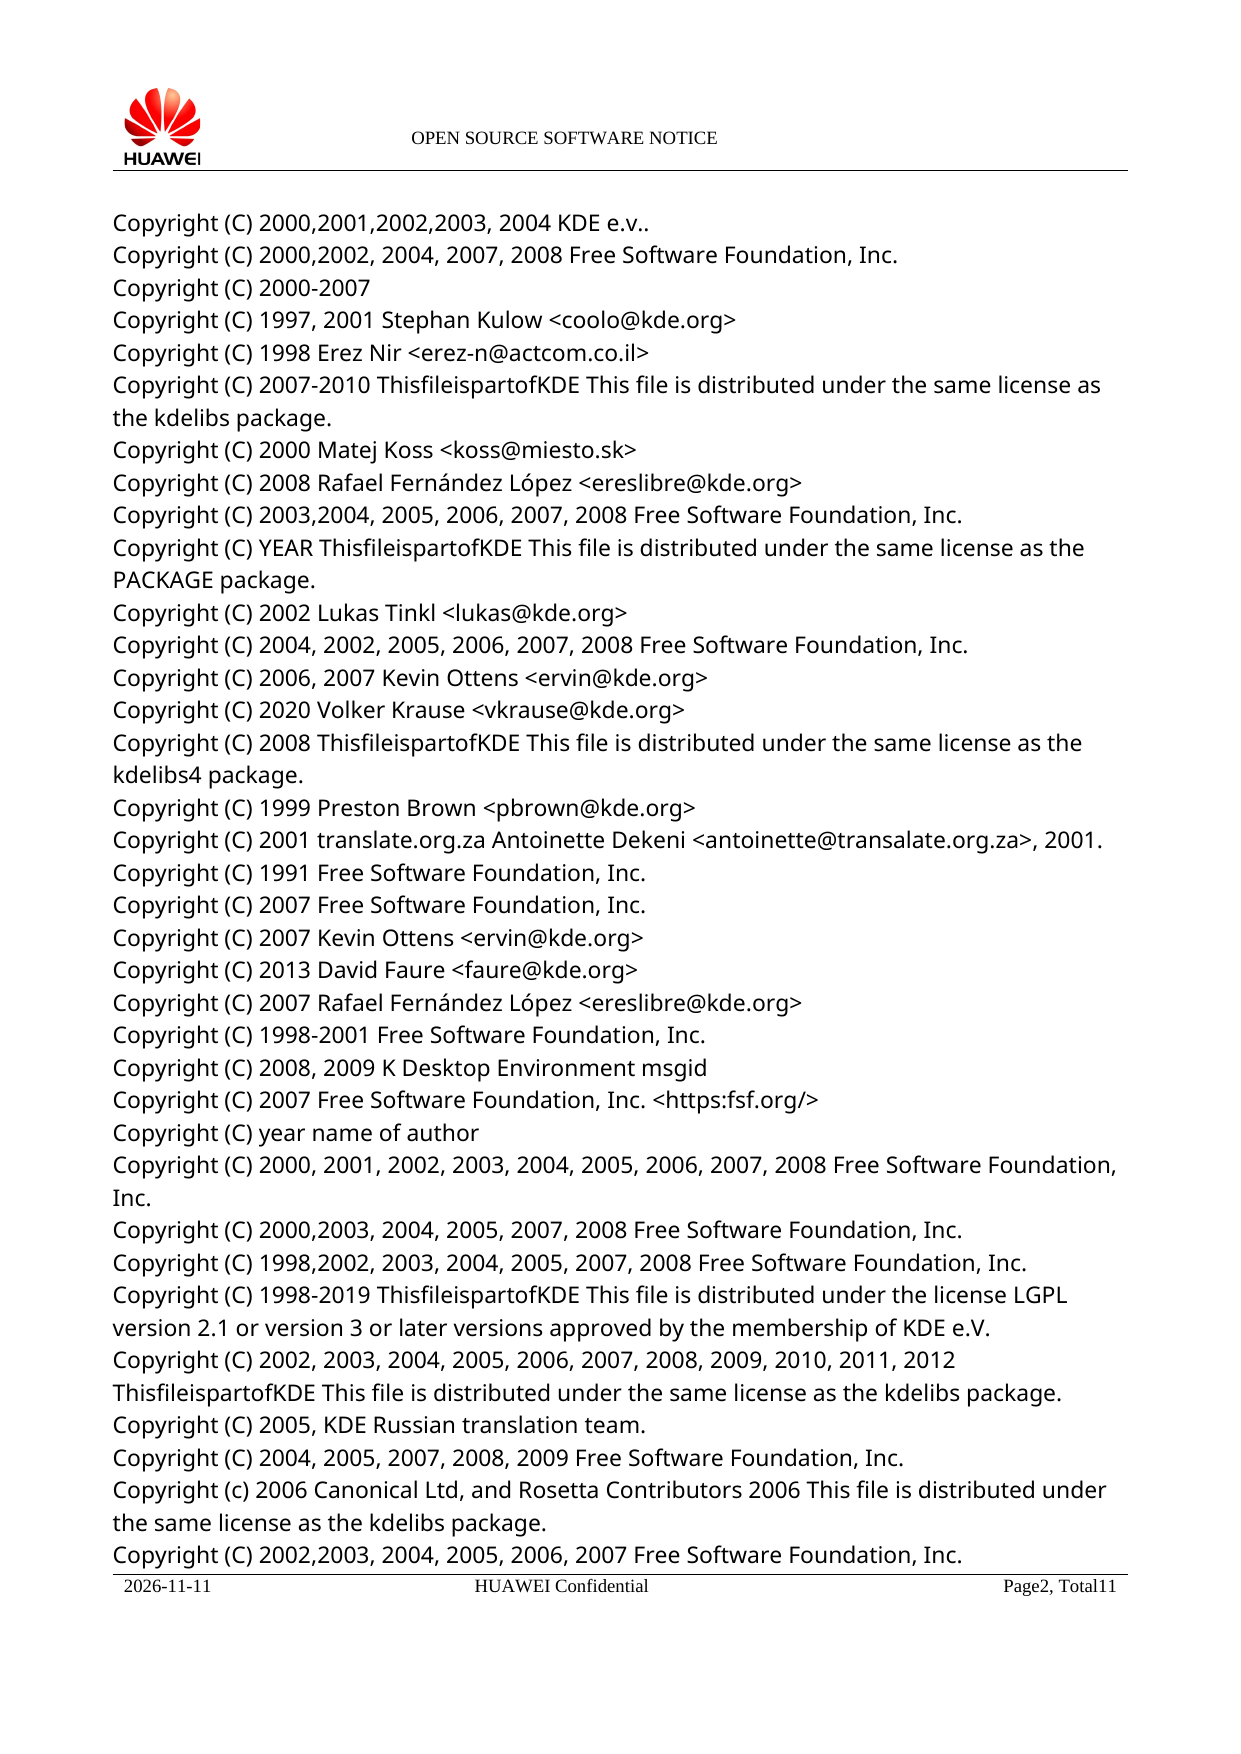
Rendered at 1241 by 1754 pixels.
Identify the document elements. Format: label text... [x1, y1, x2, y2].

picture [124, 88, 201, 165]
